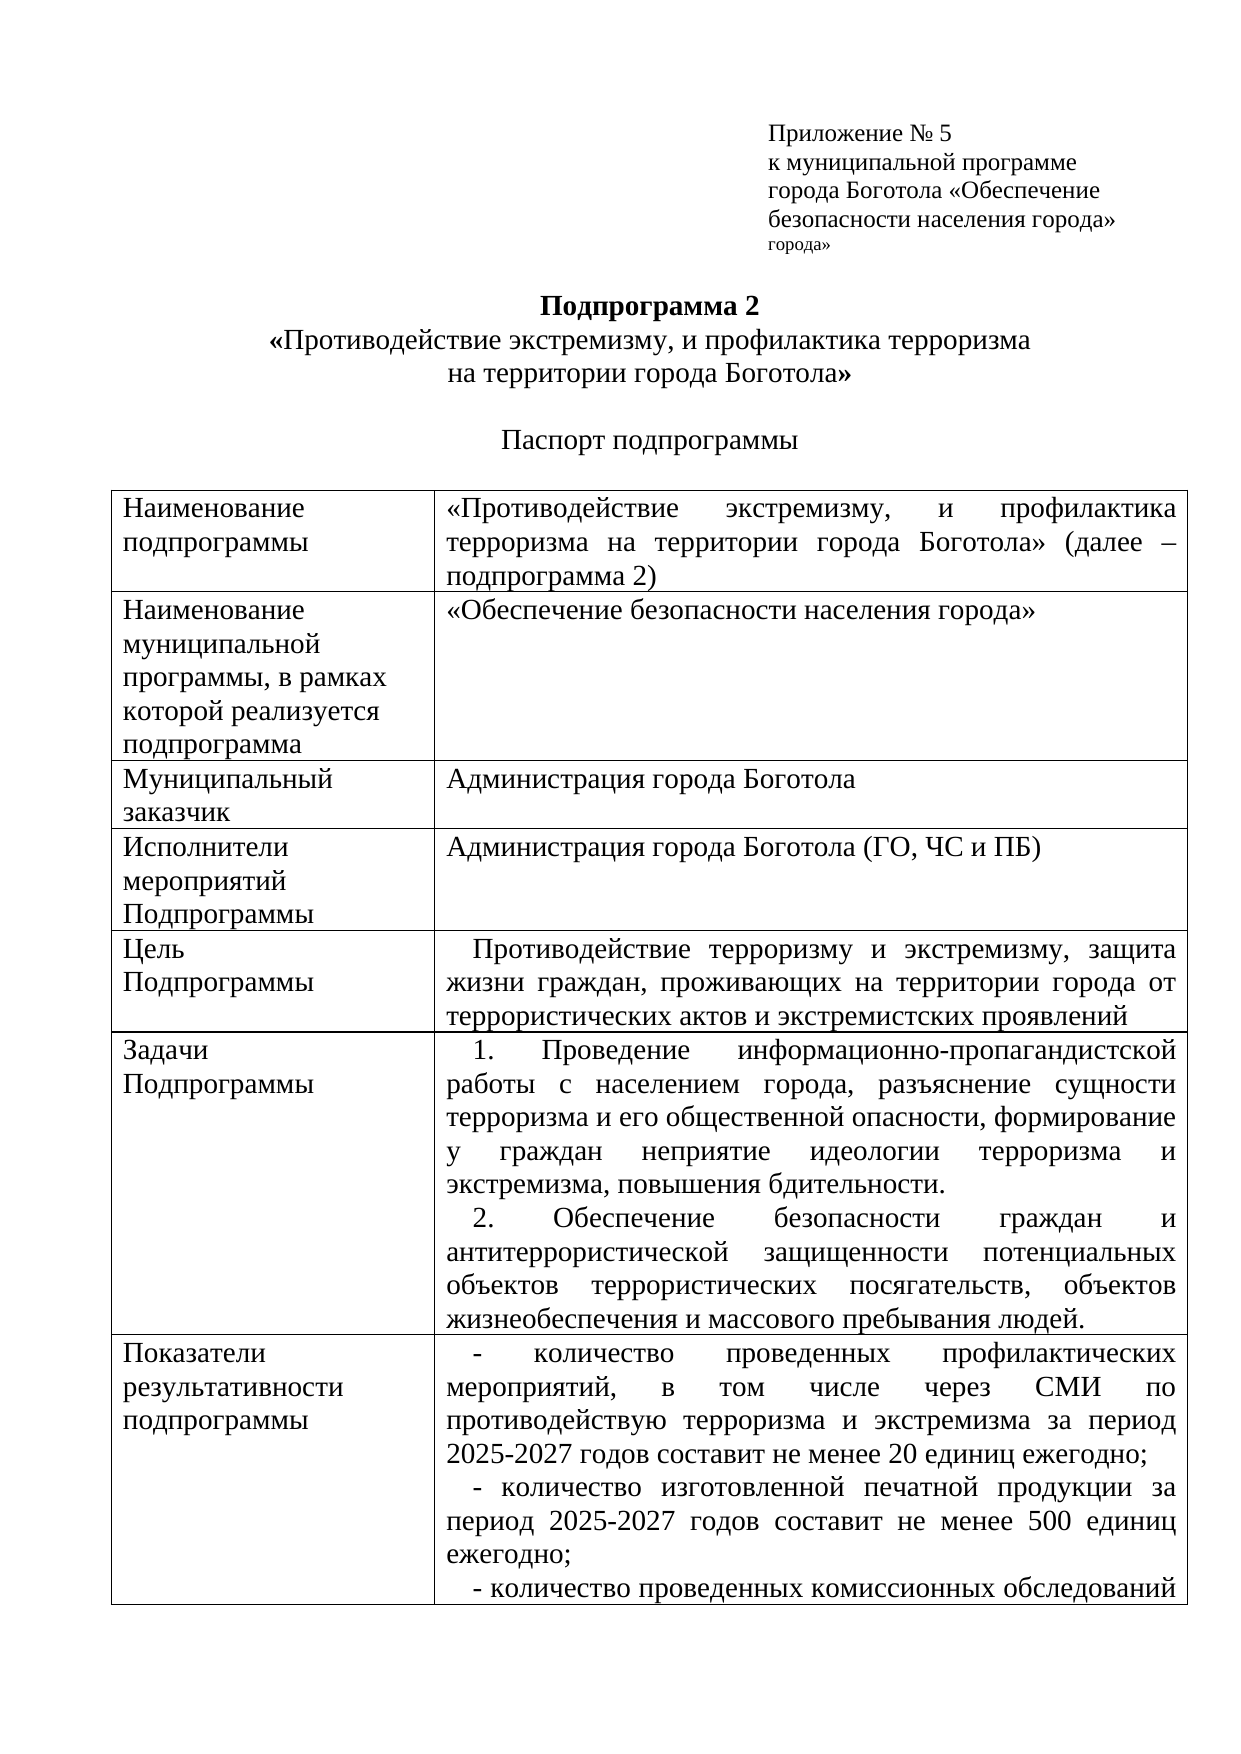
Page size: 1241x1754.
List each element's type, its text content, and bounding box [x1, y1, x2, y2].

text безопасности населения города» [177, 204, 1122, 233]
table_header Наименование подпрограммы [112, 491, 434, 591]
table_cell «Обеспечение безопасности населения города» [435, 592, 1187, 760]
table_cell Администрация города Боготола (ГО, ЧС и ПБ) [435, 829, 1187, 930]
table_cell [435, 1335, 1187, 1604]
text Паспорт подпрограммы [177, 422, 1122, 456]
table_cell Администрация города Боготола [435, 761, 1187, 828]
table_cell Цель Подпрограммы [112, 931, 434, 1031]
text на территории города Боготола» [177, 355, 1122, 389]
text Подпрограмма 2 [177, 288, 1122, 322]
text «Противодействие экстремизму, и профилактика терроризма [177, 322, 1122, 355]
text города Боготола «Обеспечение [177, 176, 1122, 204]
table_cell Противодействие терроризму и экстремизму, защита жизни граждан, проживающих на территории города от террористических актов и экстремистских проявлений [435, 931, 1187, 1031]
text к муниципальной программе [177, 147, 1122, 176]
table_cell Наименование муниципальной программы, в рамках которой реализуется подпрограмма [112, 592, 434, 760]
text города» [0, 233, 1122, 255]
table_cell 1. Проведение информационно-пропагандистской работы с населением города, разъяснение сущности терроризма и его общественной опасности, формирование у граждан неприятие идеологии терроризма и экстремизма, повышения бдительности. 2. Обеспечение безопасности граждан и антитеррористической защищенности потенциальных объектов террористических посягательств, объектов жизнеобеспечения и массового пребывания людей. [435, 1033, 1187, 1334]
text Приложение № 5 [177, 118, 1122, 147]
table_cell Задачи Подпрограммы [112, 1033, 434, 1334]
table_cell Исполнители мероприятий Подпрограммы [112, 829, 434, 930]
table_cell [112, 1335, 434, 1604]
table_header «Противодействие экстремизму, и профилактика терроризма на территории города Боготола» (далее – подпрограмма 2) [435, 491, 1187, 591]
table_cell Муниципальный заказчик [112, 761, 434, 828]
